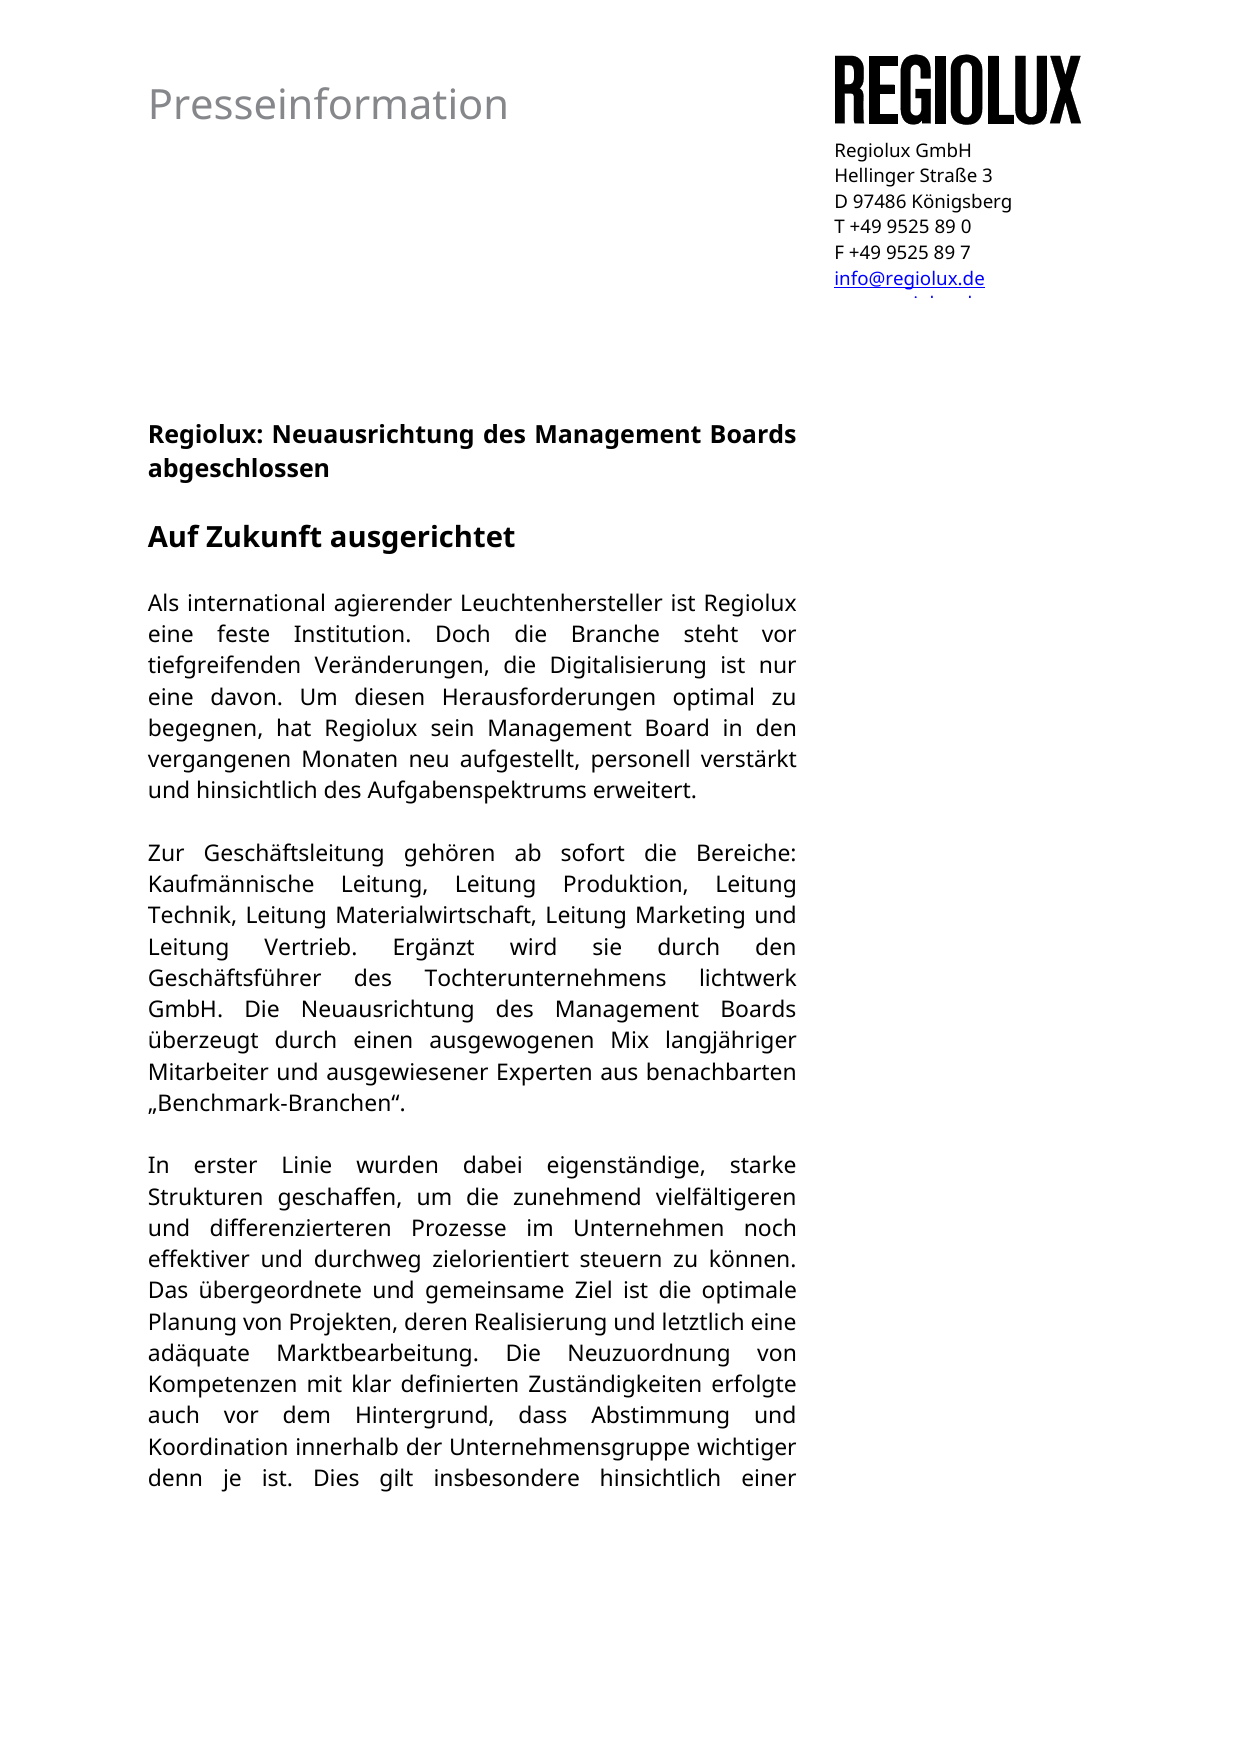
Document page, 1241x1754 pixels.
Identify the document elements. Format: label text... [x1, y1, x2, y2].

text Als international agierender Leuchtenhersteller ist Regiolux eine feste Institution. Doch die Branche steht vor tiefgreifenden Veränderungen, die Digitalisierung ist nur eine davon. Um diesen Herausforderungen optimal zu begegnen, hat Regiolux sein Management Board in den vergangenen Monaten neu aufgestellt, personell verstärkt und hinsichtlich des Aufgabenspektrums erweitert. [148, 587, 797, 806]
text Zur Geschäftsleitung gehören ab sofort die Bereiche: Kaufmännische Leitung, Leitung Produktion, Leitung Technik, Leitung Materialwirtschaft, Leitung Marketing und Leitung Vertrieb. Ergänzt wird sie durch den Geschäftsführer des Tochterunternehmens lichtwerk GmbH. Die Neuausrichtung des Management Boards überzeugt durch einen ausgewogenen Mix langjähriger Mitarbeiter und ausgewiesener Experten aus benachbarten „Benchmark-Branchen“. [148, 837, 797, 1118]
text Auf Zukunft ausgerichtet [148, 516, 797, 556]
text Regiolux: Neuausrichtung des Management Boards abgeschlossen [148, 417, 797, 485]
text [148, 1149, 797, 1493]
